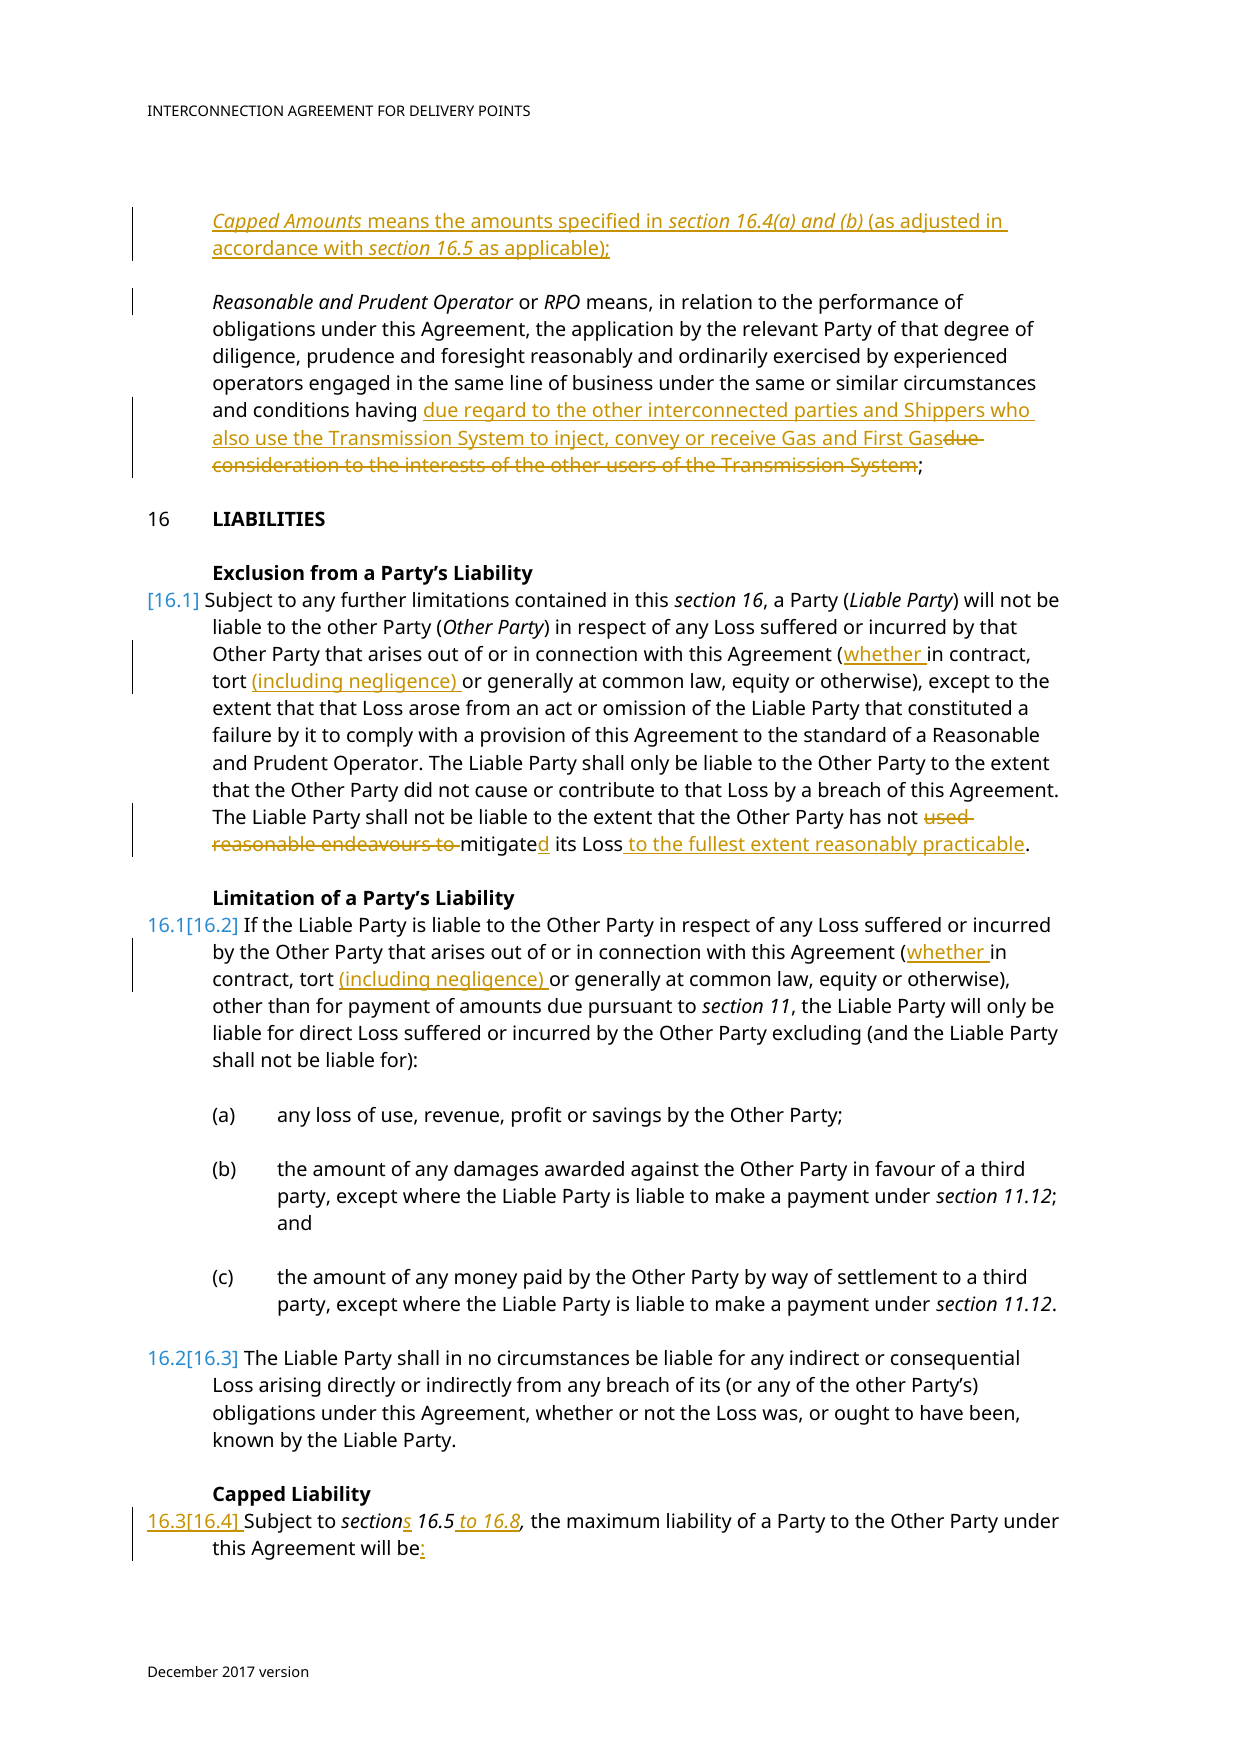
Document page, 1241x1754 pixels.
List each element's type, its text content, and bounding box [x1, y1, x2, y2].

list any loss of use, revenue, profit or savings by the Other Party; [212, 1101, 1063, 1128]
list the amount of any money paid by the Other Party by way of settlement to a third party, except where the Liable Party is liable to make a payment under section 11.12. [212, 1263, 1063, 1317]
list If the Liable Party is liable to the Other Party in respect of any Loss suffered or incurred by the Other Party that arises out of or in connection with this Agreement (in contract, tort or generally at common law, equity or otherwise), other than for payment of amounts due pursuant to section 11, the Liable Party will only be liable for direct Loss suffered or incurred by the Other Party excluding (and the Liable Party shall not be liable for): [147, 911, 1063, 1074]
subtitle Limitation of a Party’s Liability [212, 884, 1063, 911]
list the amount of any damages awarded against the Other Party in favour of a third party, except where the Liable Party is liable to make a payment under section 11.12; and [212, 1155, 1063, 1236]
list Reasonable and Prudent Operator or RPO means, in relation to the performance of obligations under this Agreement, the application by the relevant Party of that degree of diligence, prudence and foresight reasonably and ordinarily exercised by experienced operators engaged in the same line of business under the same or similar circumstances and conditions having ; [212, 288, 1063, 478]
list Subject to section 16.5, the maximum liability of a Party to the Other Party under this Agreement will be [147, 1507, 1063, 1561]
subtitle Capped Liability [212, 1480, 1063, 1507]
list Subject to any further limitations contained in this section 16, a Party (Liable Party) will not be liable to the other Party (Other Party) in respect of any Loss suffered or incurred by that Other Party that arises out of or in connection with this Agreement (in contract, tort or generally at common law, equity or otherwise), except to the extent that that Loss arose from an act or omission of the Liable Party that constituted a failure by it to comply with a provision of this Agreement to the standard of a Reasonable and Prudent Operator. The Liable Party shall only be liable to the Other Party to the extent that the Other Party did not cause or contribute to that Loss by a breach of this Agreement. The Liable Party shall not be liable to the extent that the Other Party has not mitigate its Loss. [147, 586, 1063, 857]
subtitle LIABILITIES [147, 505, 1063, 532]
list The Liable Party shall in no circumstances be liable for any indirect or consequential Loss arising directly or indirectly from any breach of its (or any of the other Party’s) obligations under this Agreement, whether or not the Loss was, or ought to have been, known by the Liable Party. [147, 1344, 1063, 1453]
subtitle Exclusion from a Party’s Liability [212, 559, 1063, 586]
